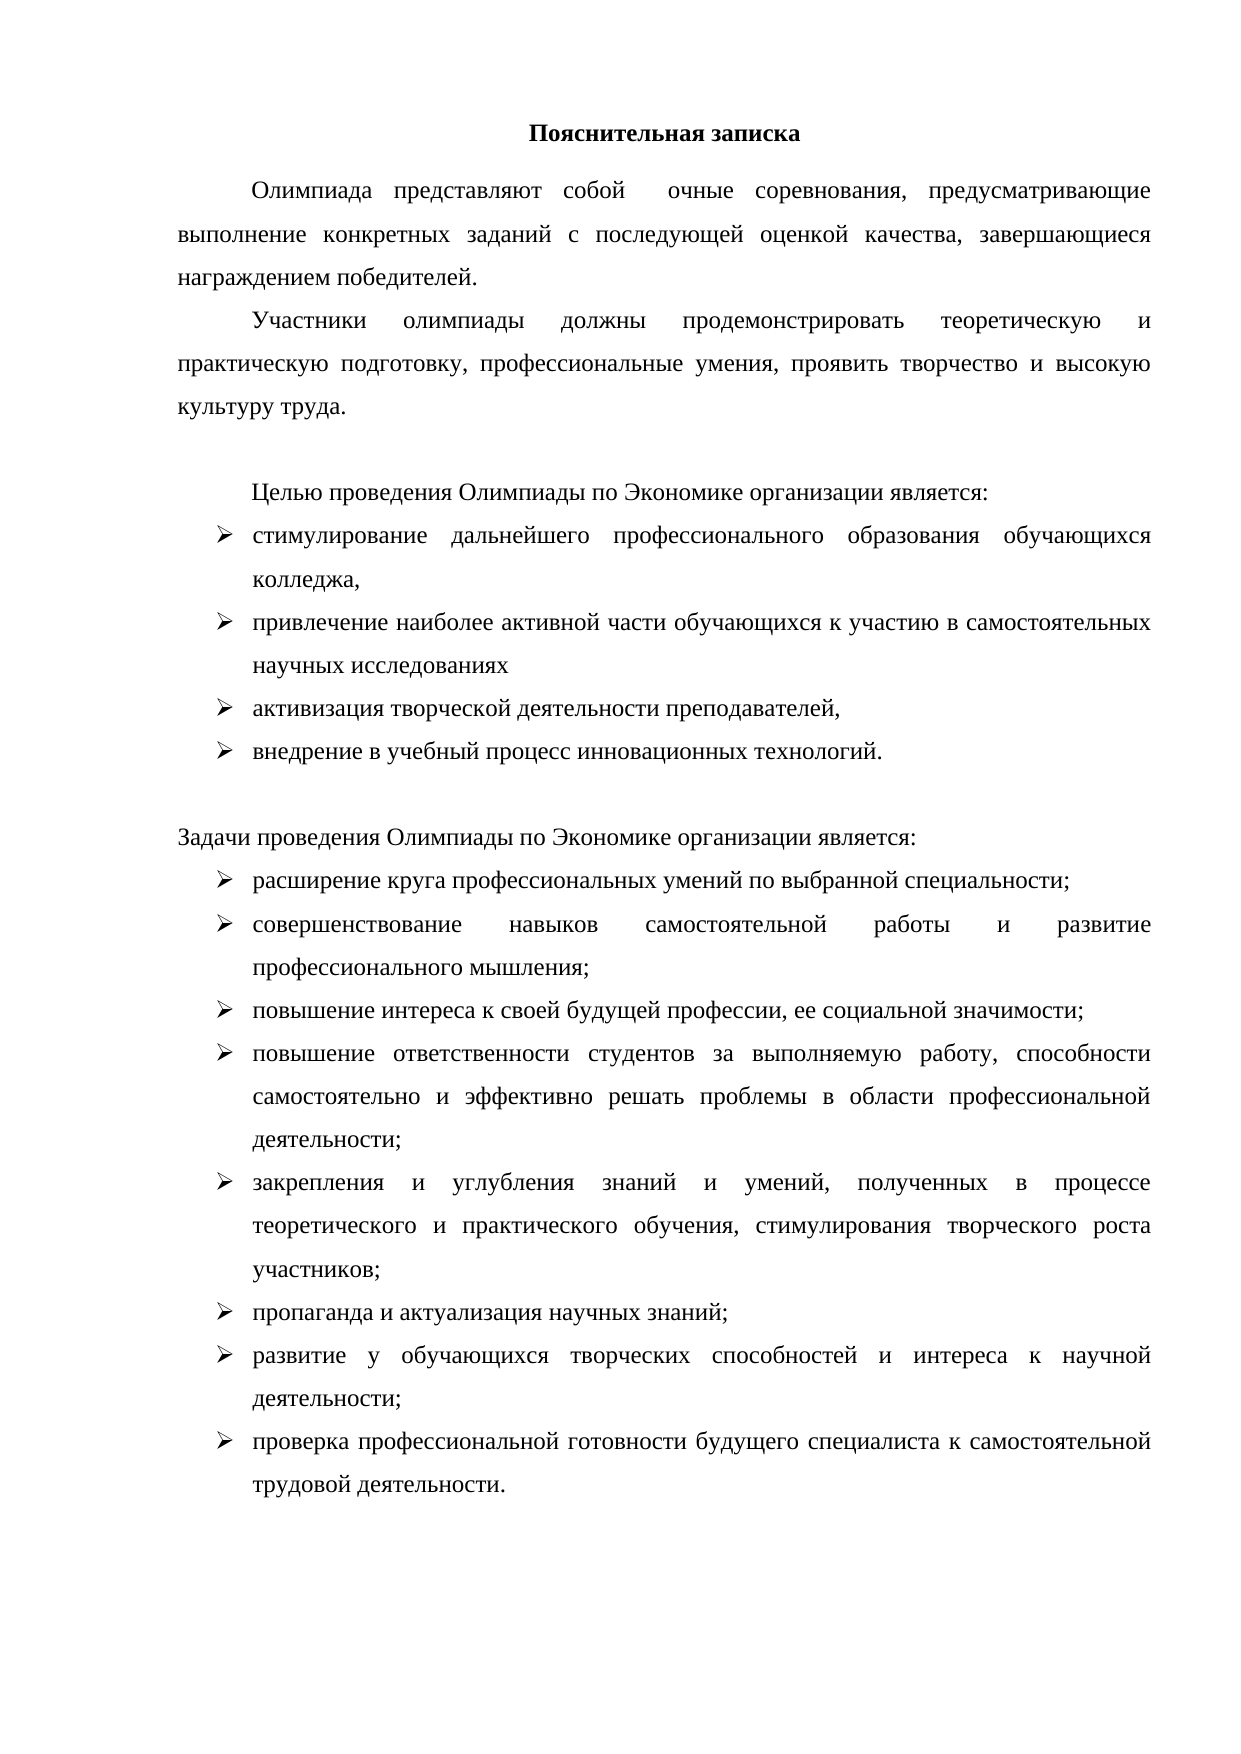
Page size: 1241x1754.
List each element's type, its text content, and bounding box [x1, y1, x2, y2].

list расширение круга профессиональных умений по выбранной специальности; [215, 866, 1152, 894]
list пропаганда и актуализация научных знаний; [215, 1297, 1152, 1326]
text Олимпиада представляют собой очные соревнования, предусматривающие выполнение конкретных заданий с последующей оценкой качества, завершающиеся награждением победителей. [177, 176, 1152, 291]
list привлечение наиболее активной части обучающихся к участию в самостоятельных научных исследованиях [215, 607, 1152, 679]
list совершенствование навыков самостоятельной работы и развитие профессионального мышления; [215, 909, 1152, 981]
text Задачи проведения Олимпиады по Экономике организации является: [177, 822, 1152, 851]
list внедрение в учебный процесс инновационных технологий. [215, 736, 1152, 765]
text Целью проведения Олимпиады по Экономике организации является: [177, 477, 1152, 506]
text Участники олимпиады должны продемонстрировать теоретическую и практическую подготовку, профессиональные умения, проявить творчество и высокую культуру труда. [177, 305, 1152, 420]
list стимулирование дальнейшего профессионального образования обучающихся колледжа, [215, 521, 1152, 592]
list закрепления и углубления знаний и умений, полученных в процессе теоретического и практического обучения, стимулирования творческого роста участников; [215, 1167, 1152, 1282]
text Пояснительная записка [177, 118, 1152, 147]
list развитие у обучающихся творческих способностей и интереса к научной деятельности; [215, 1340, 1152, 1412]
list повышение ответственности студентов за выполняемую работу, способности самостоятельно и эффективно решать проблемы в области профессиональной деятельности; [215, 1038, 1152, 1153]
list проверка профессиональной готовности будущего специалиста к самостоятельной трудовой деятельности. [215, 1426, 1152, 1498]
list активизация творческой деятельности преподавателей, [215, 693, 1152, 722]
list повышение интереса к своей будущей профессии, ее социальной значимости; [215, 995, 1152, 1024]
